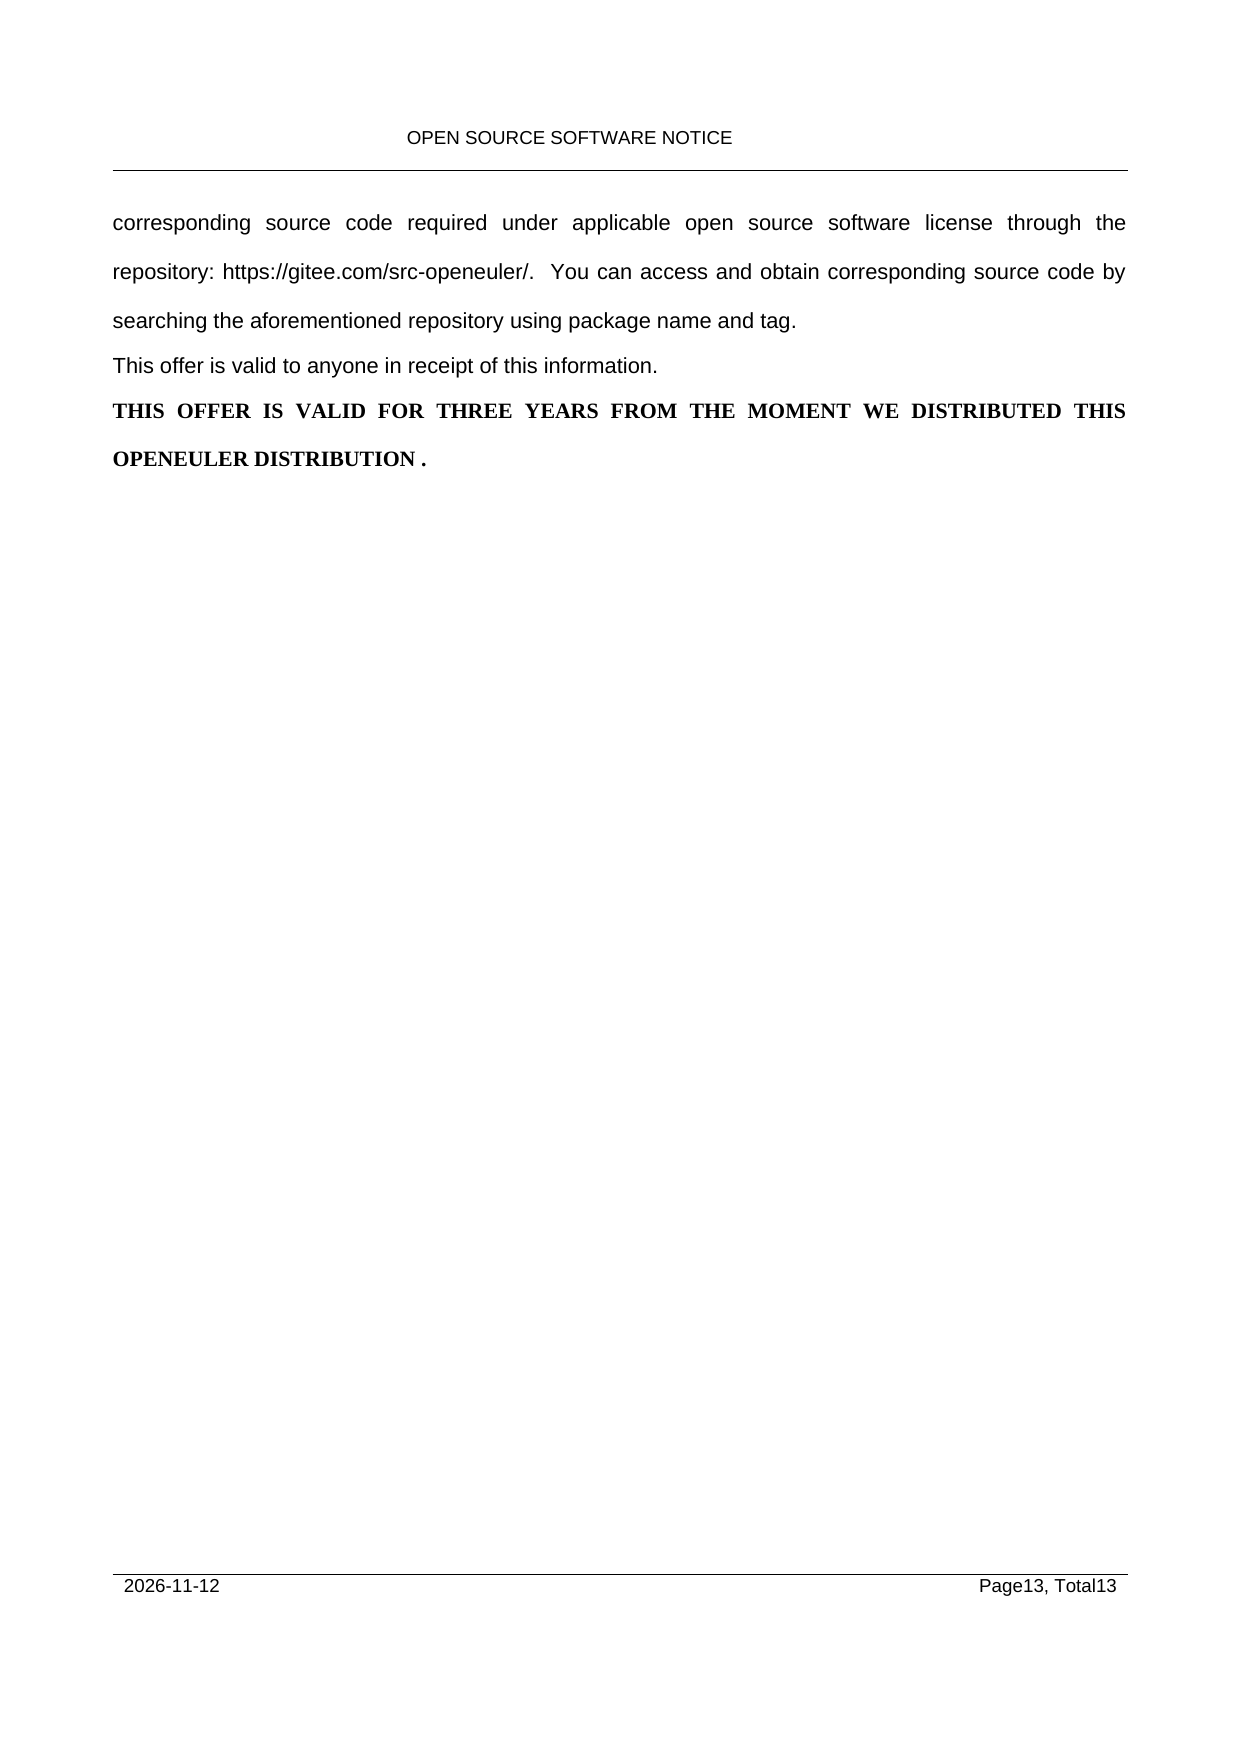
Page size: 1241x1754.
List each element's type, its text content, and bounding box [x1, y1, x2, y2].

text This offer is valid to anyone in receipt of this information. [112, 349, 1128, 381]
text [112, 206, 1128, 336]
text THIS OFFER IS VALID FOR THREE YEARS FROM THE MOMENT WE DISTRIBUTED THIS OPENEULER DISTRIBUTION . [112, 394, 1128, 475]
